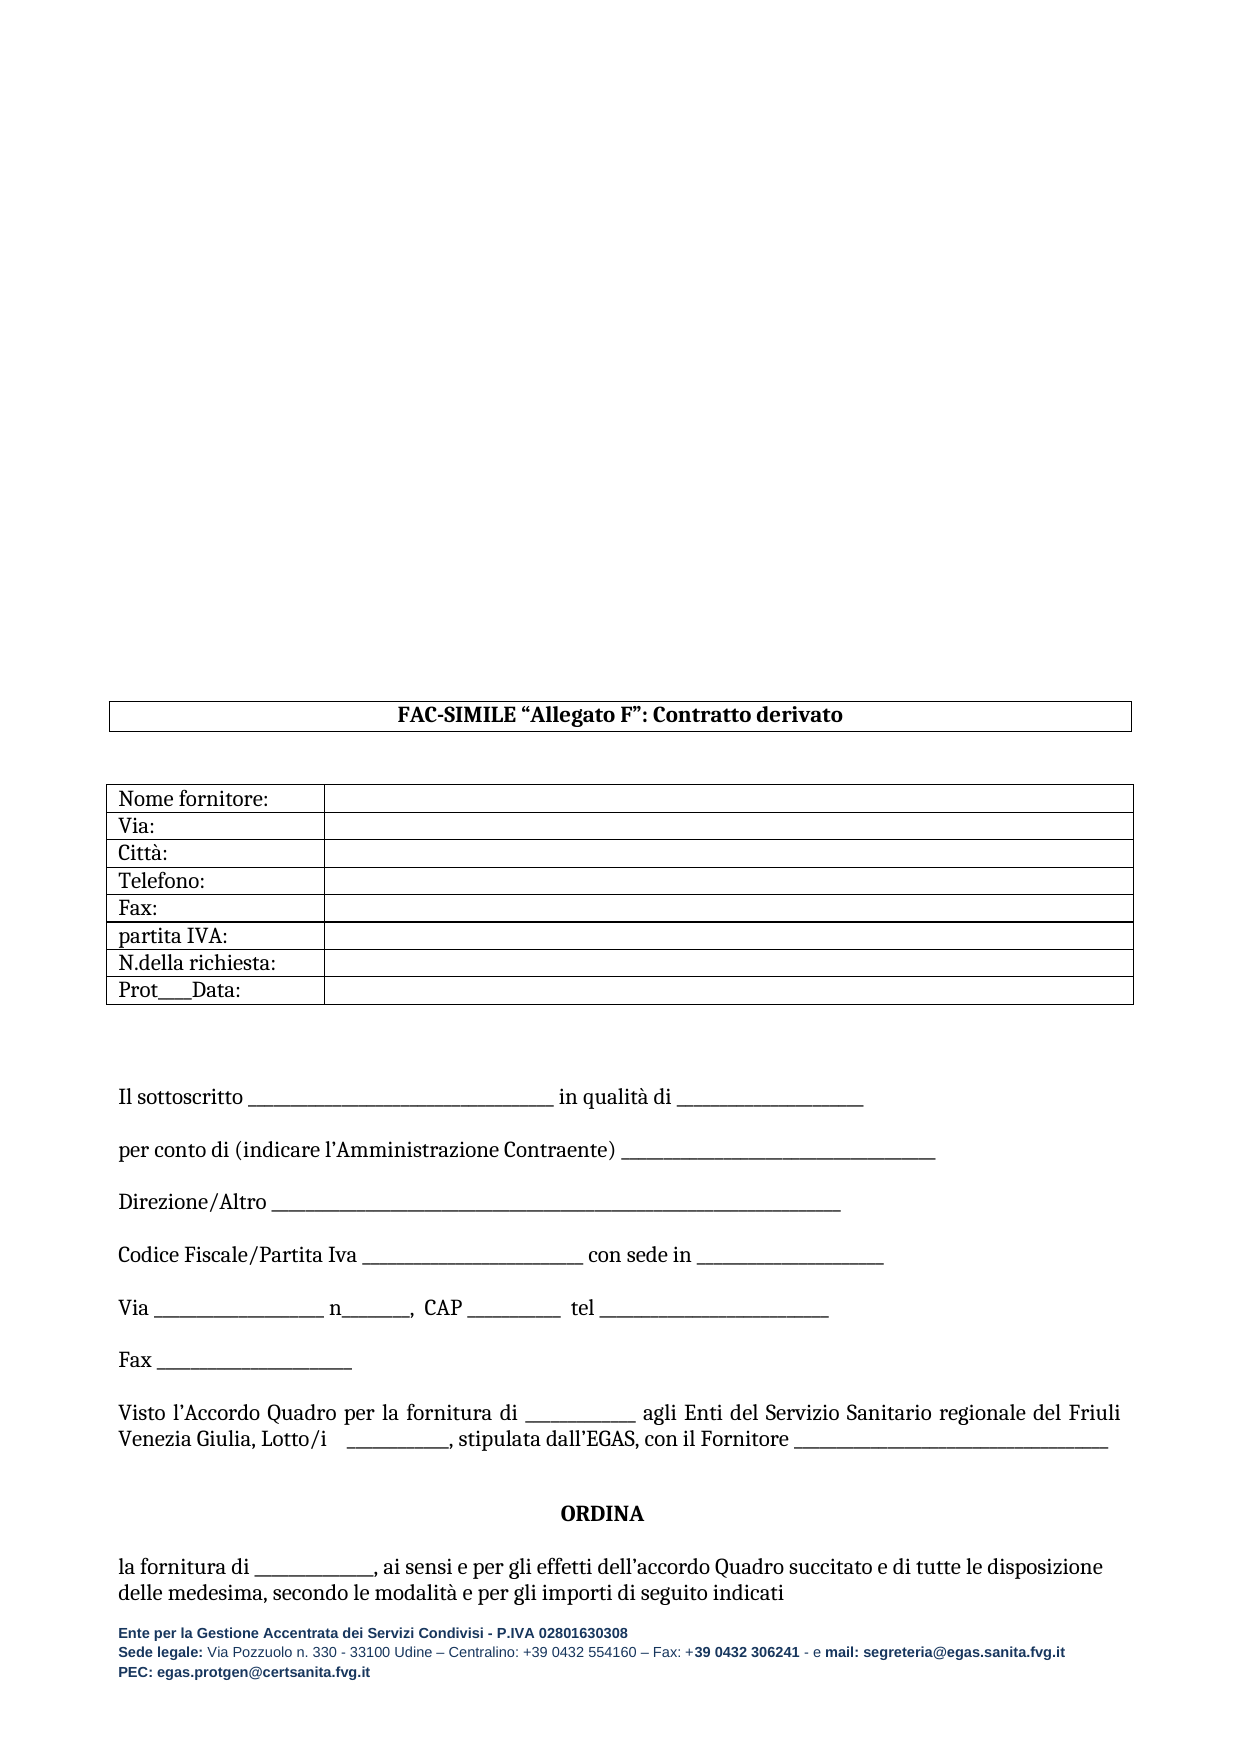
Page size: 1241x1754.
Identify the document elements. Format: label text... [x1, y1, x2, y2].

text Direzione/Altro ___________________________________________________________________ [118, 1189, 1122, 1215]
table_cell [325, 895, 1133, 921]
table_cell N.della richiesta: [107, 950, 324, 976]
table_cell Via: [107, 813, 324, 839]
table_cell [325, 977, 1133, 1003]
text ORDINA [487, 1501, 1122, 1527]
text Codice Fiscale/Partita Iva __________________________ con sede in ______________________ [118, 1242, 1122, 1268]
table_header Nome fornitore: [107, 785, 324, 812]
text Visto l’Accordo Quadro per la fornitura di _____________ agli Enti del Servizio Sanitario regionale del Friuli Venezia Giulia, Lotto/i ____________, stipulata dall’EGAS, con il Fornitore _____________________________________ [118, 1400, 1122, 1453]
table_cell [325, 840, 1133, 867]
table_cell [325, 923, 1133, 949]
table_cell Prot____Data: [107, 977, 324, 1003]
text Il sottoscritto ____________________________________ in qualità di ______________________ [118, 1084, 1122, 1110]
text Fax _______________________ [118, 1347, 1122, 1373]
text Via ____________________ n________, CAP ___________ tel ___________________________ [118, 1294, 1122, 1321]
table_cell partita IVA: [107, 923, 324, 949]
table_cell [325, 813, 1133, 839]
table_cell [325, 868, 1133, 894]
table_header [325, 785, 1133, 812]
text la fornitura di ______________, ai sensi e per gli effetti dell’accordo Quadro succitato e di tutte le disposizione delle medesima, secondo le modalità e per gli importi di seguito indicati [118, 1553, 1122, 1606]
table_cell Fax: [107, 895, 324, 921]
table_cell Telefono: [107, 868, 324, 894]
text FAC-SIMILE “Allegato F”: Contratto derivato [110, 702, 1131, 731]
table_cell [325, 950, 1133, 976]
table_cell Città: [107, 840, 324, 867]
text per conto di (indicare l’Amministrazione Contraente) _____________________________________ [118, 1136, 1122, 1163]
